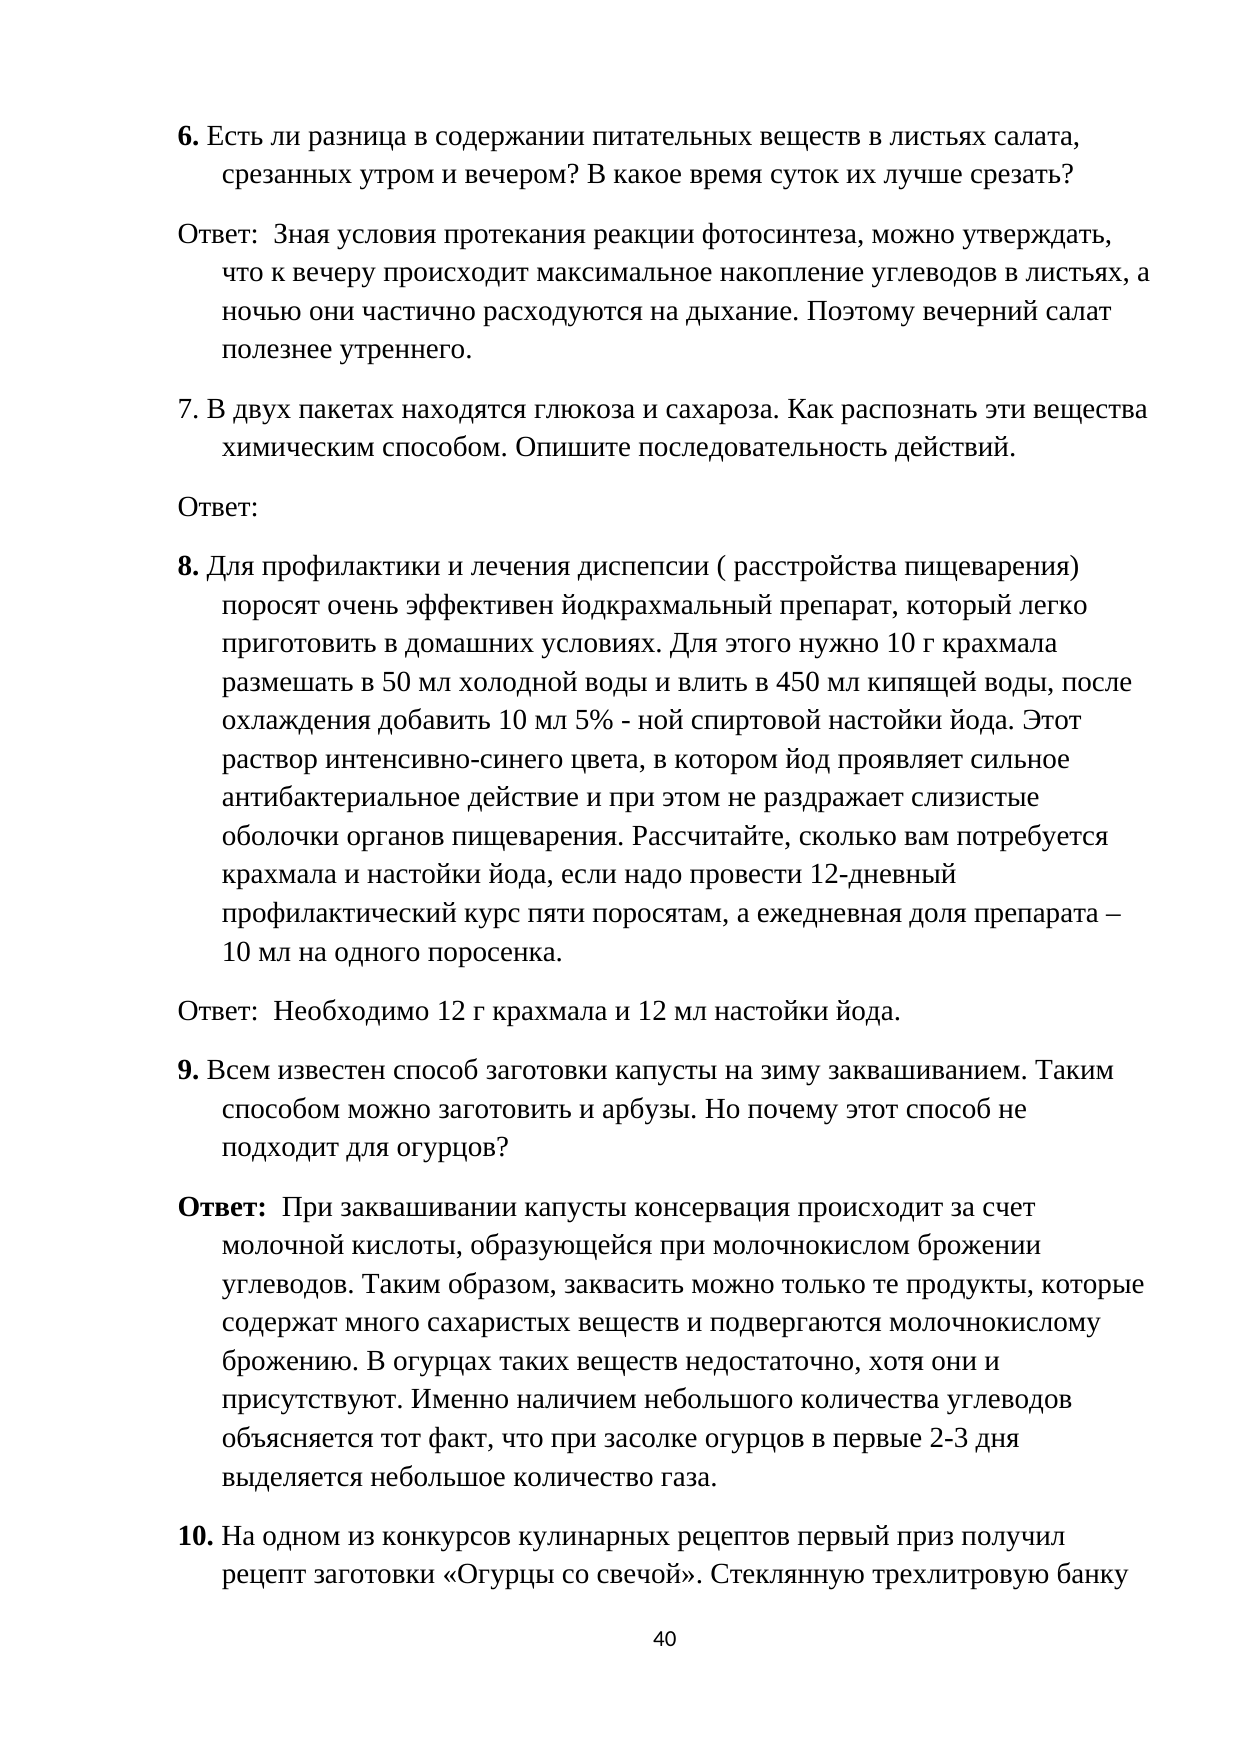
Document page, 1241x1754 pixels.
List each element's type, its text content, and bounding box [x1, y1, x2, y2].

text Ответ: Необходимо 12 г крахмала и 12 мл настойки йода. [177, 993, 1152, 1027]
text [177, 1518, 1152, 1590]
text 8. Для профилактики и лечения диспепсии ( расстройства пищеварения) поросят очень эффективен йодкрахмальный препарат, который легко приготовить в домашних условиях. Для этого нужно 10 г крахмала размешать в 50 мл холодной воды и влить в 450 мл кипящей воды, после охлаждения добавить 10 мл 5% - ной спиртовой настойки йода. Этот раствор интенсивно-синего цвета, в котором йод проявляет сильное антибактериальное действие и при этом не раздражает слизистые оболочки органов пищеварения. Рассчитайте, сколько вам потребуется крахмала и настойки йода, если надо провести 12-дневный профилактический курс пяти поросятам, а ежедневная доля препарата – 10 мл на одного поросенка. [177, 548, 1152, 967]
text Ответ: [177, 489, 1152, 522]
text Ответ: Зная условия протекания реакции фотосинтеза, можно утверждать, что к вечеру происходит максимальное накопление углеводов в листьях, а ночью они частично расходуются на дыхание. Поэтому вечерний салат полезнее утреннего. [177, 216, 1152, 365]
text Ответ: При заквашивании капусты консервация происходит за счет молочной кислоты, образующейся при молочнокислом брожении углеводов. Таким образом, заквасить можно только те продукты, которые содержат много сахаристых веществ и подвергаются молочнокислому брожению. В огурцах таких веществ недостаточно, хотя они и присутствуют. Именно наличием небольшого количества углеводов объясняется тот факт, что при засолке огурцов в первые 2-3 дня выделяется небольшое количество газа. [177, 1189, 1152, 1492]
text 6. Есть ли разница в содержании питательных веществ в листьях салата, срезанных утром и вечером? В какое время суток их лучше срезать? [177, 118, 1152, 190]
text 9. Всем известен способ заготовки капусты на зиму заквашиванием. Таким способом можно заготовить и арбузы. Но почему этот способ не подходит для огурцов? [177, 1052, 1152, 1163]
text 7. В двух пакетах находятся глюкоза и сахароза. Как распознать эти вещества химическим способом. Опишите последовательность действий. [177, 391, 1152, 463]
